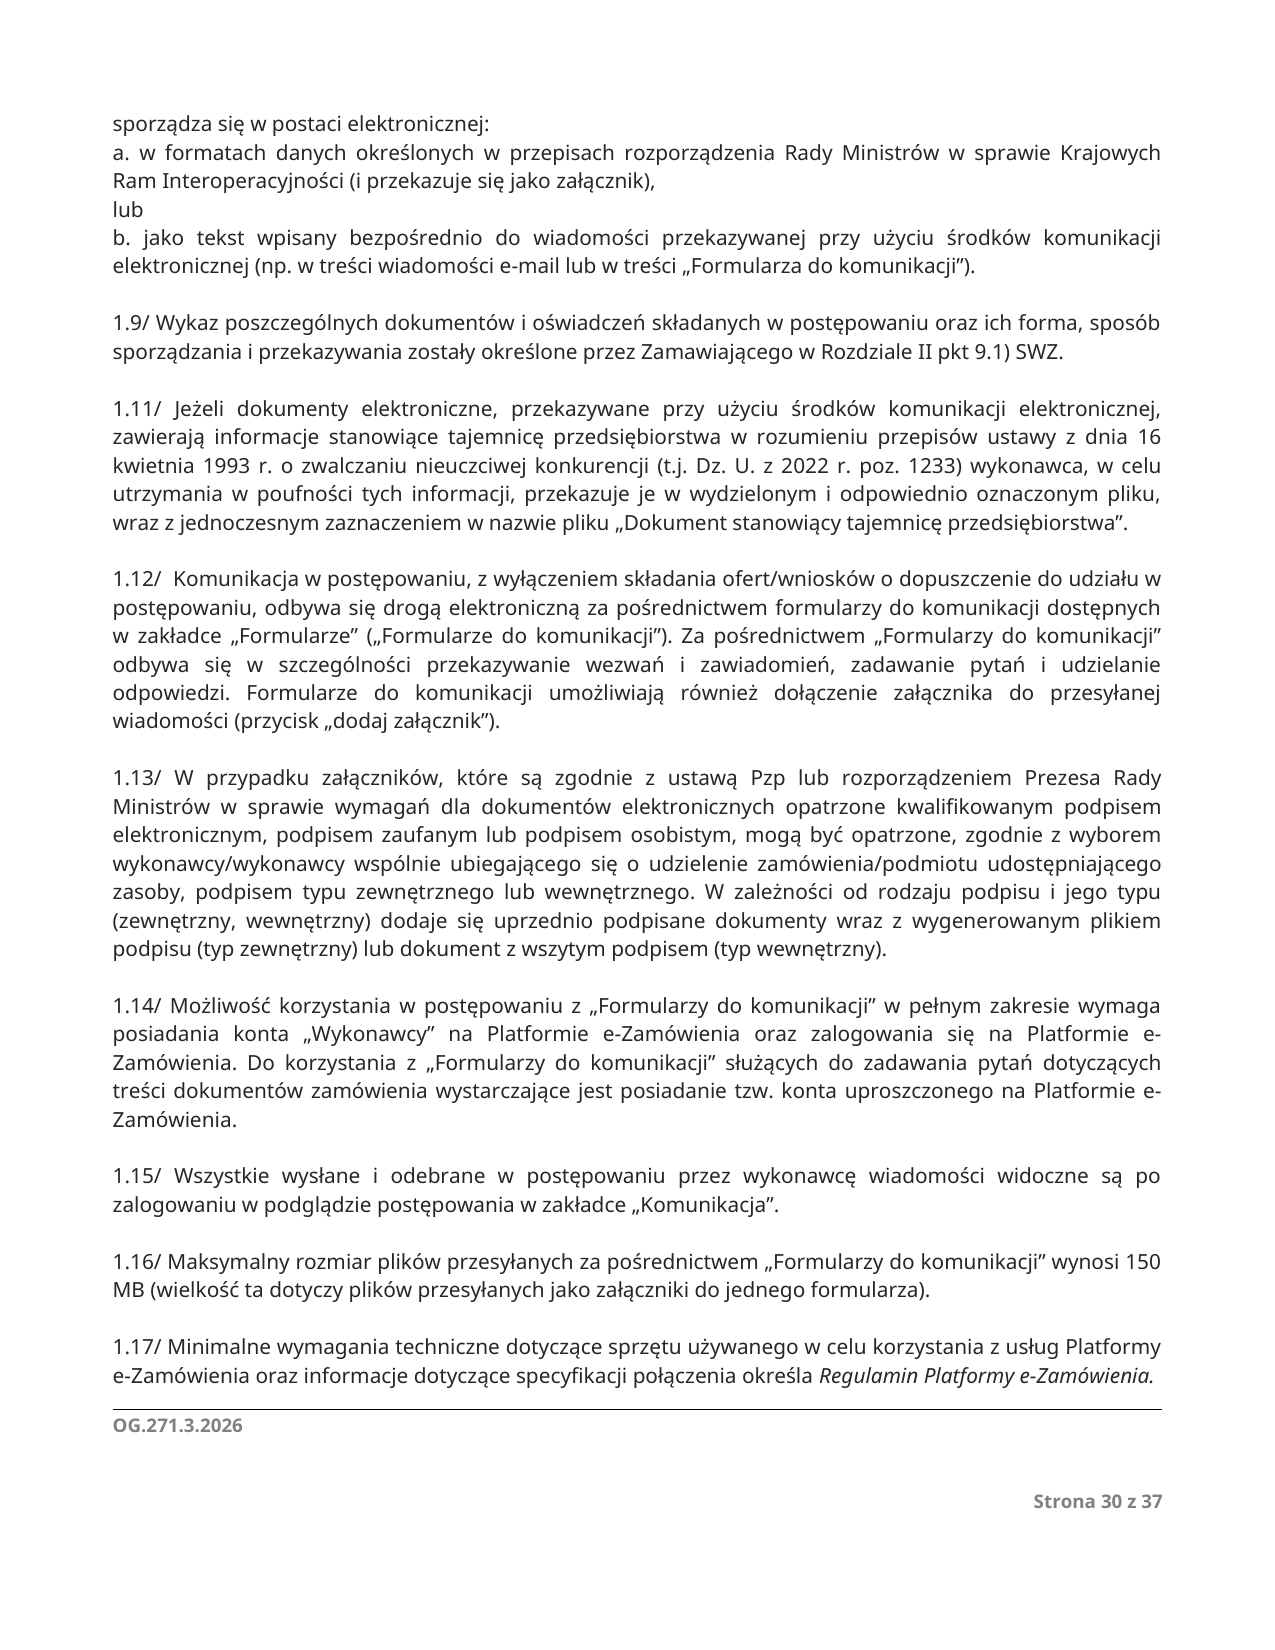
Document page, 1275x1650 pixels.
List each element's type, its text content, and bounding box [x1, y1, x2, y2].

text b. jako tekst wpisany bezpośrednio do wiadomości przekazywanej przy użyciu środków komunikacji elektronicznej (np. w treści wiadomości e-mail lub w treści „Formularza do komunikacji”). [112, 223, 1162, 280]
text 1.12/ Komunikacja w postępowaniu, z wyłączeniem składania ofert/wniosków o dopuszczenie do udziału w postępowaniu, odbywa się drogą elektroniczną za pośrednictwem formularzy do komunikacji dostępnych w zakładce „Formularze” („Formularze do komunikacji”). Za pośrednictwem „Formularzy do komunikacji” odbywa się w szczególności przekazywanie wezwań i zawiadomień, zadawanie pytań i udzielanie odpowiedzi. Formularze do komunikacji umożliwiają również dołączenie załącznika do przesyłanej wiadomości (przycisk „dodaj załącznik”). [112, 564, 1162, 735]
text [112, 109, 1162, 138]
text 1.14/ Możliwość korzystania w postępowaniu z „Formularzy do komunikacji” w pełnym zakresie wymaga posiadania konta „Wykonawcy” na Platformie e-Zamówienia oraz zalogowania się na Platformie e-Zamówienia. Do korzystania z „Formularzy do komunikacji” służących do zadawania pytań dotyczących treści dokumentów zamówienia wystarczające jest posiadanie tzw. konta uproszczonego na Platformie e-Zamówienia. [112, 991, 1162, 1133]
text 1.15/ Wszystkie wysłane i odebrane w postępowaniu przez wykonawcę wiadomości widoczne są po zalogowaniu w podglądzie postępowania w zakładce „Komunikacja”. [112, 1162, 1162, 1218]
text a. w formatach danych określonych w przepisach rozporządzenia Rady Ministrów w sprawie Krajowych Ram Interoperacyjności (i przekazuje się jako załącznik), [112, 138, 1162, 195]
text 1.9/ Wykaz poszczególnych dokumentów i oświadczeń składanych w postępowaniu oraz ich forma, sposób sporządzania i przekazywania zostały określone przez Zamawiającego w Rozdziale II pkt 9.1) SWZ. [112, 308, 1162, 365]
text 1.13/ W przypadku załączników, które są zgodnie z ustawą Pzp lub rozporządzeniem Prezesa Rady Ministrów w sprawie wymagań dla dokumentów elektronicznych opatrzone kwalifikowanym podpisem elektronicznym, podpisem zaufanym lub podpisem osobistym, mogą być opatrzone, zgodnie z wyborem wykonawcy/wykonawcy wspólnie ubiegającego się o udzielenie zamówienia/podmiotu udostępniającego zasoby, podpisem typu zewnętrznego lub wewnętrznego. W zależności od rodzaju podpisu i jego typu (zewnętrzny, wewnętrzny) dodaje się uprzednio podpisane dokumenty wraz z wygenerowanym plikiem podpisu (typ zewnętrzny) lub dokument z wszytym podpisem (typ wewnętrzny). [112, 763, 1162, 963]
text 1.11/ Jeżeli dokumenty elektroniczne, przekazywane przy użyciu środków komunikacji elektronicznej, zawierają informacje stanowiące tajemnicę przedsiębiorstwa w rozumieniu przepisów ustawy z dnia 16 kwietnia 1993 r. o zwalczaniu nieuczciwej konkurencji (t.j. Dz. U. z 2022 r. poz. 1233) wykonawca, w celu utrzymania w poufności tych informacji, przekazuje je w wydzielonym i odpowiednio oznaczonym pliku, wraz z jednoczesnym zaznaczeniem w nazwie pliku „Dokument stanowiący tajemnicę przedsiębiorstwa”. [112, 394, 1162, 536]
text 1.16/ Maksymalny rozmiar plików przesyłanych za pośrednictwem „Formularzy do komunikacji” wynosi 150 MB (wielkość ta dotyczy plików przesyłanych jako załączniki do jednego formularza). [112, 1247, 1162, 1304]
text 1.17/ Minimalne wymagania techniczne dotyczące sprzętu używanego w celu korzystania z usług Platformy e-Zamówienia oraz informacje dotyczące specyfikacji połączenia określa Regulamin Platformy e-Zamówienia. [112, 1332, 1162, 1389]
text lub [112, 195, 1162, 223]
